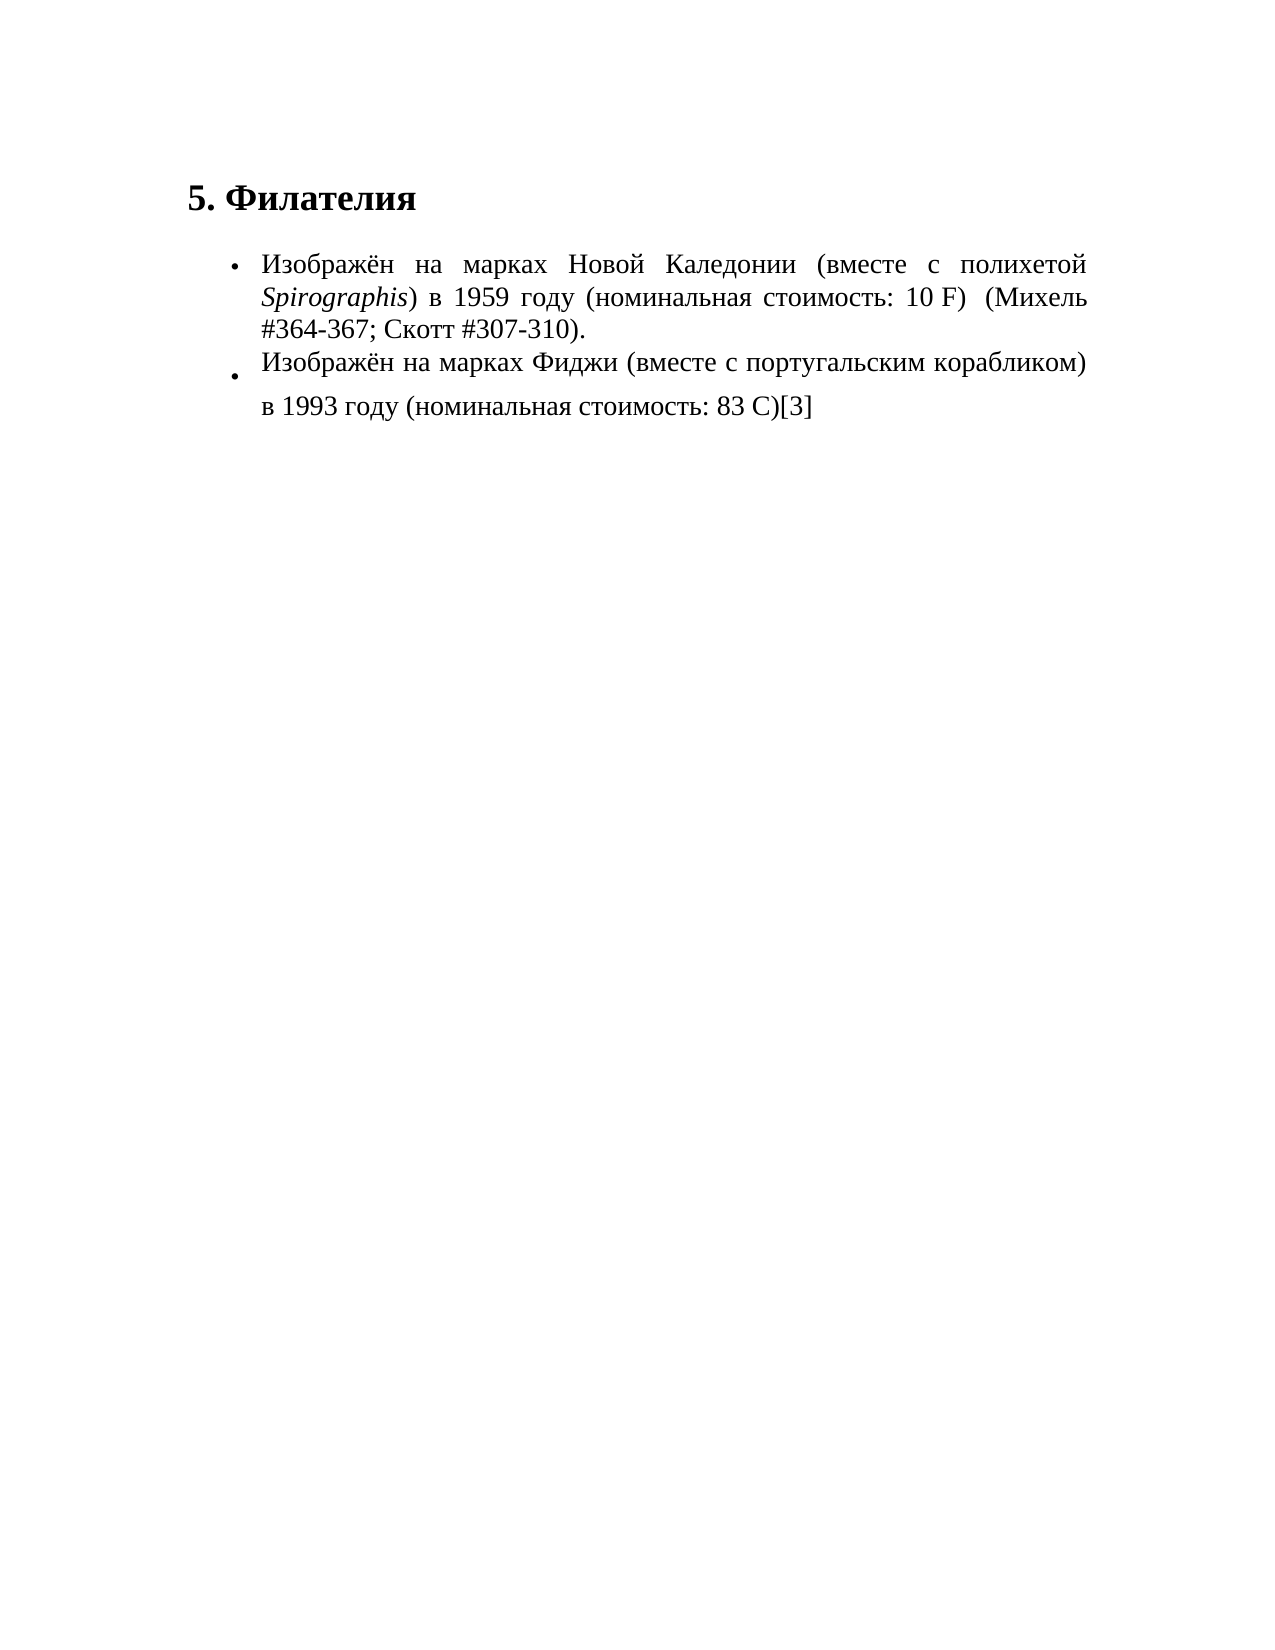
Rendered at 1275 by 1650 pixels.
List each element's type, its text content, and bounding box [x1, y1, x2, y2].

list Изображён на марках Фиджи (вместе с португальским корабликом) в 1993 году (номинальная стоимость: 83 С)[3] [232, 345, 1087, 433]
list Изображён на марках Новой Каледонии (вместе с полихетой Spirographis) в 1959 году (номинальная стоимость: 10 F) (Михель #364-367; Скотт #307-310). [232, 248, 1087, 345]
list 5. Филателия [187, 175, 1087, 218]
